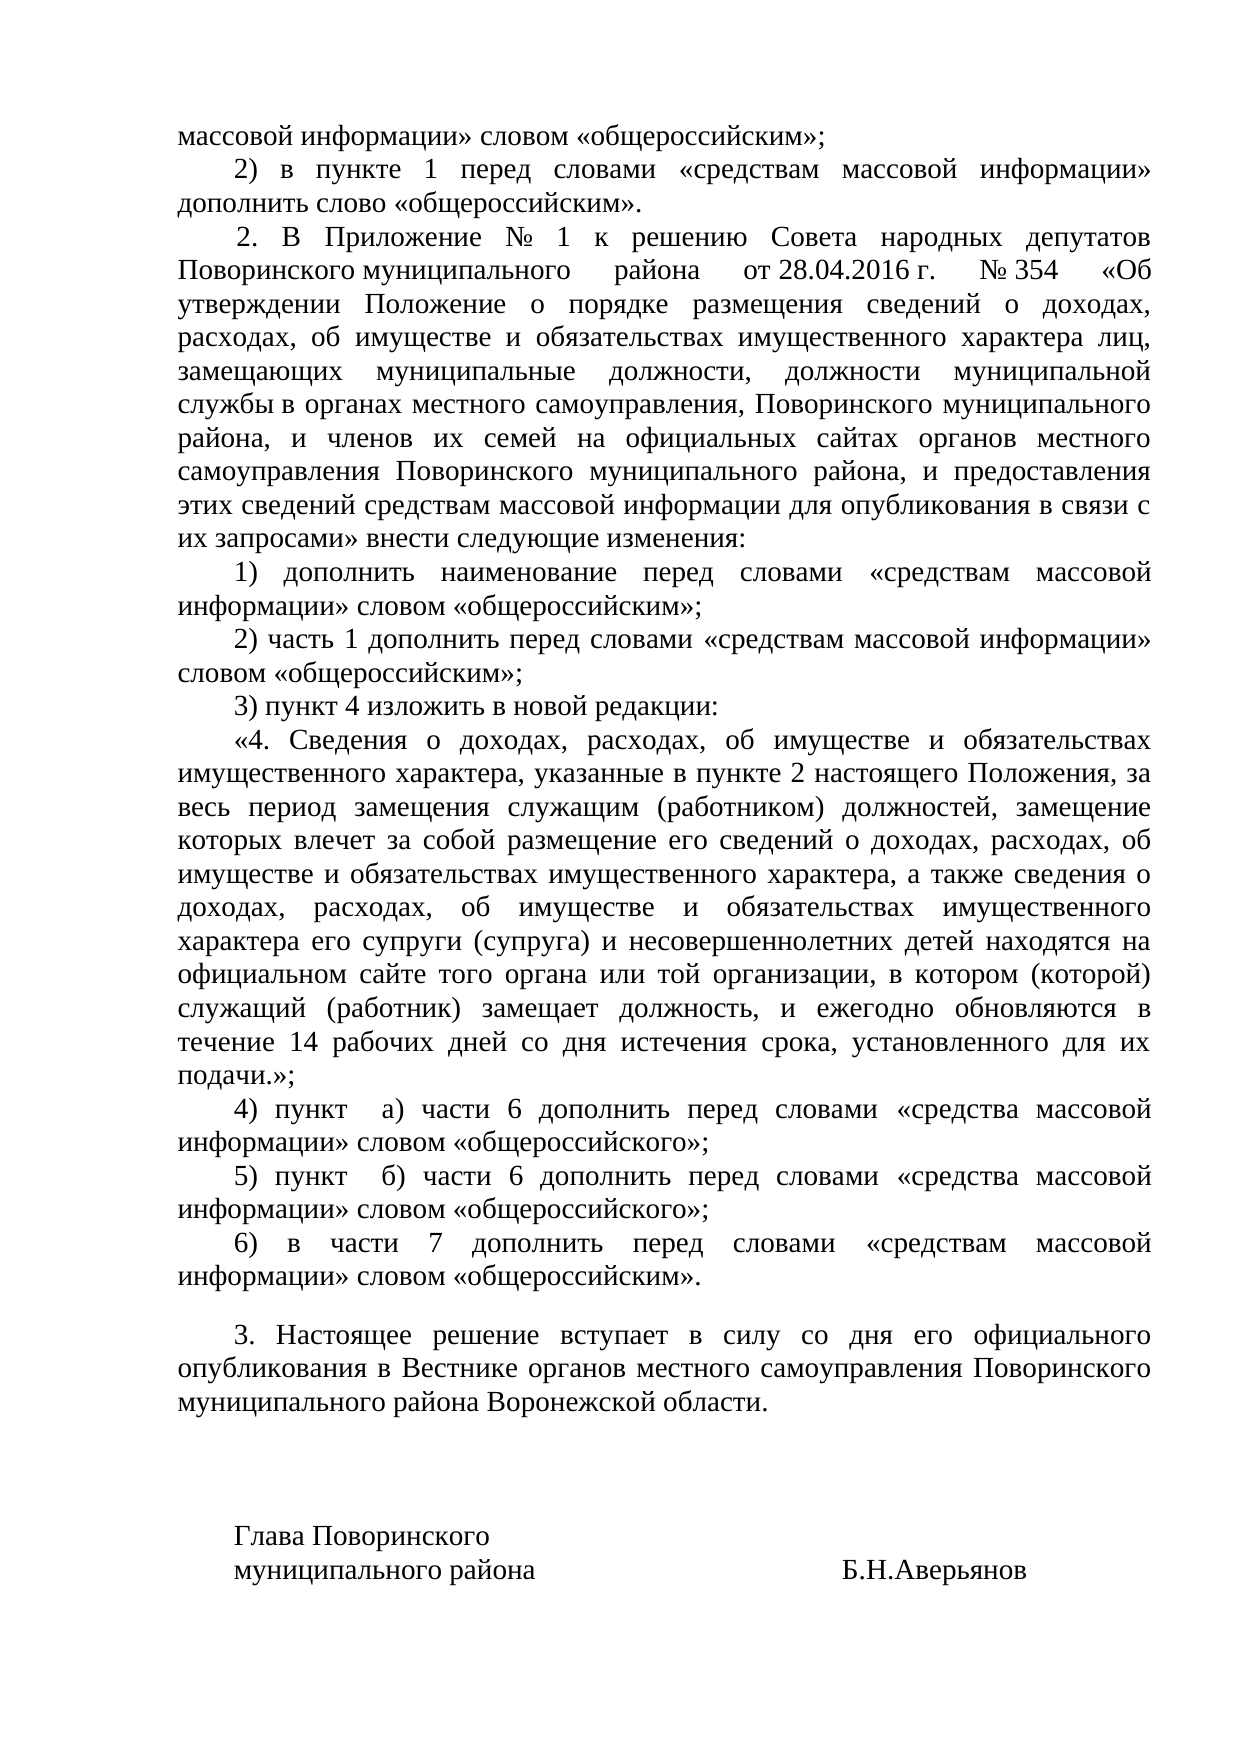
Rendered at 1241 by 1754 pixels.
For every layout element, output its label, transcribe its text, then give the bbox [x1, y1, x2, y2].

text «4. Сведения о доходах, расходах, об имуществе и обязательствах имущественного характера, указанные в пункте 2 настоящего Положения, за весь период замещения служащим (работником) должностей, замещение которых влечет за собой размещение его сведений о доходах, расходах, об имуществе и обязательствах имущественного характера, а также сведения о доходах, расходах, об имуществе и обязательствах имущественного характера его супруги (супруга) и несовершеннолетних детей находятся на официальном сайте того органа или той организации, в котором (которой) служащий (работник) замещает должность, и ежегодно обновляются в течение 14 рабочих дней со дня истечения срока, установленного для их подачи.»; [177, 722, 1152, 1091]
text 4) пункт а) части 6 дополнить перед словами «средства массовой информации» словом «общероссийского»; [177, 1091, 1152, 1158]
text муниципального района Б.Н.Аверьянов [177, 1552, 1152, 1585]
text 3) пункт 4 изложить в новой редакции: [177, 688, 1152, 722]
text 5) пункт б) части 6 дополнить перед словами «средства массовой информации» словом «общероссийского»; [177, 1158, 1152, 1225]
text 2) часть 1 дополнить перед словами «средствам массовой информации» словом «общероссийским»; [177, 621, 1152, 688]
text 2) в пункте 1 перед словами «средствам массовой информации» дополнить слово «общероссийским». [177, 152, 1152, 219]
text 3. Настоящее решение вступает в силу со дня его официального опубликования в Вестнике органов местного самоуправления Поворинского муниципального района Воронежской области. [177, 1317, 1152, 1418]
text 6) в части 7 дополнить перед словами «средствам массовой информации» словом «общероссийским». [177, 1225, 1152, 1292]
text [177, 118, 1152, 152]
text 1) дополнить наименование перед словами «средствам массовой информации» словом «общероссийским»; [177, 554, 1152, 621]
text Глава Поворинского [177, 1518, 1152, 1552]
text 2. В Приложение № 1 к решению Совета народных депутатов Поворинского муниципального района от 28.04.2016 г. № 354 «Об утверждении Положение о порядке размещения сведений о доходах, расходах, об имуществе и обязательствах имущественного характера лиц, замещающих муниципальные должности, должности муниципальной службы в органах местного самоуправления, Поворинского муниципального района, и членов их семей на официальных сайтах органов местного самоуправления Поворинского муниципального района, и предоставления этих сведений средствам массовой информации для опубликования в связи с их запросами» внести следующие изменения: [177, 219, 1152, 554]
